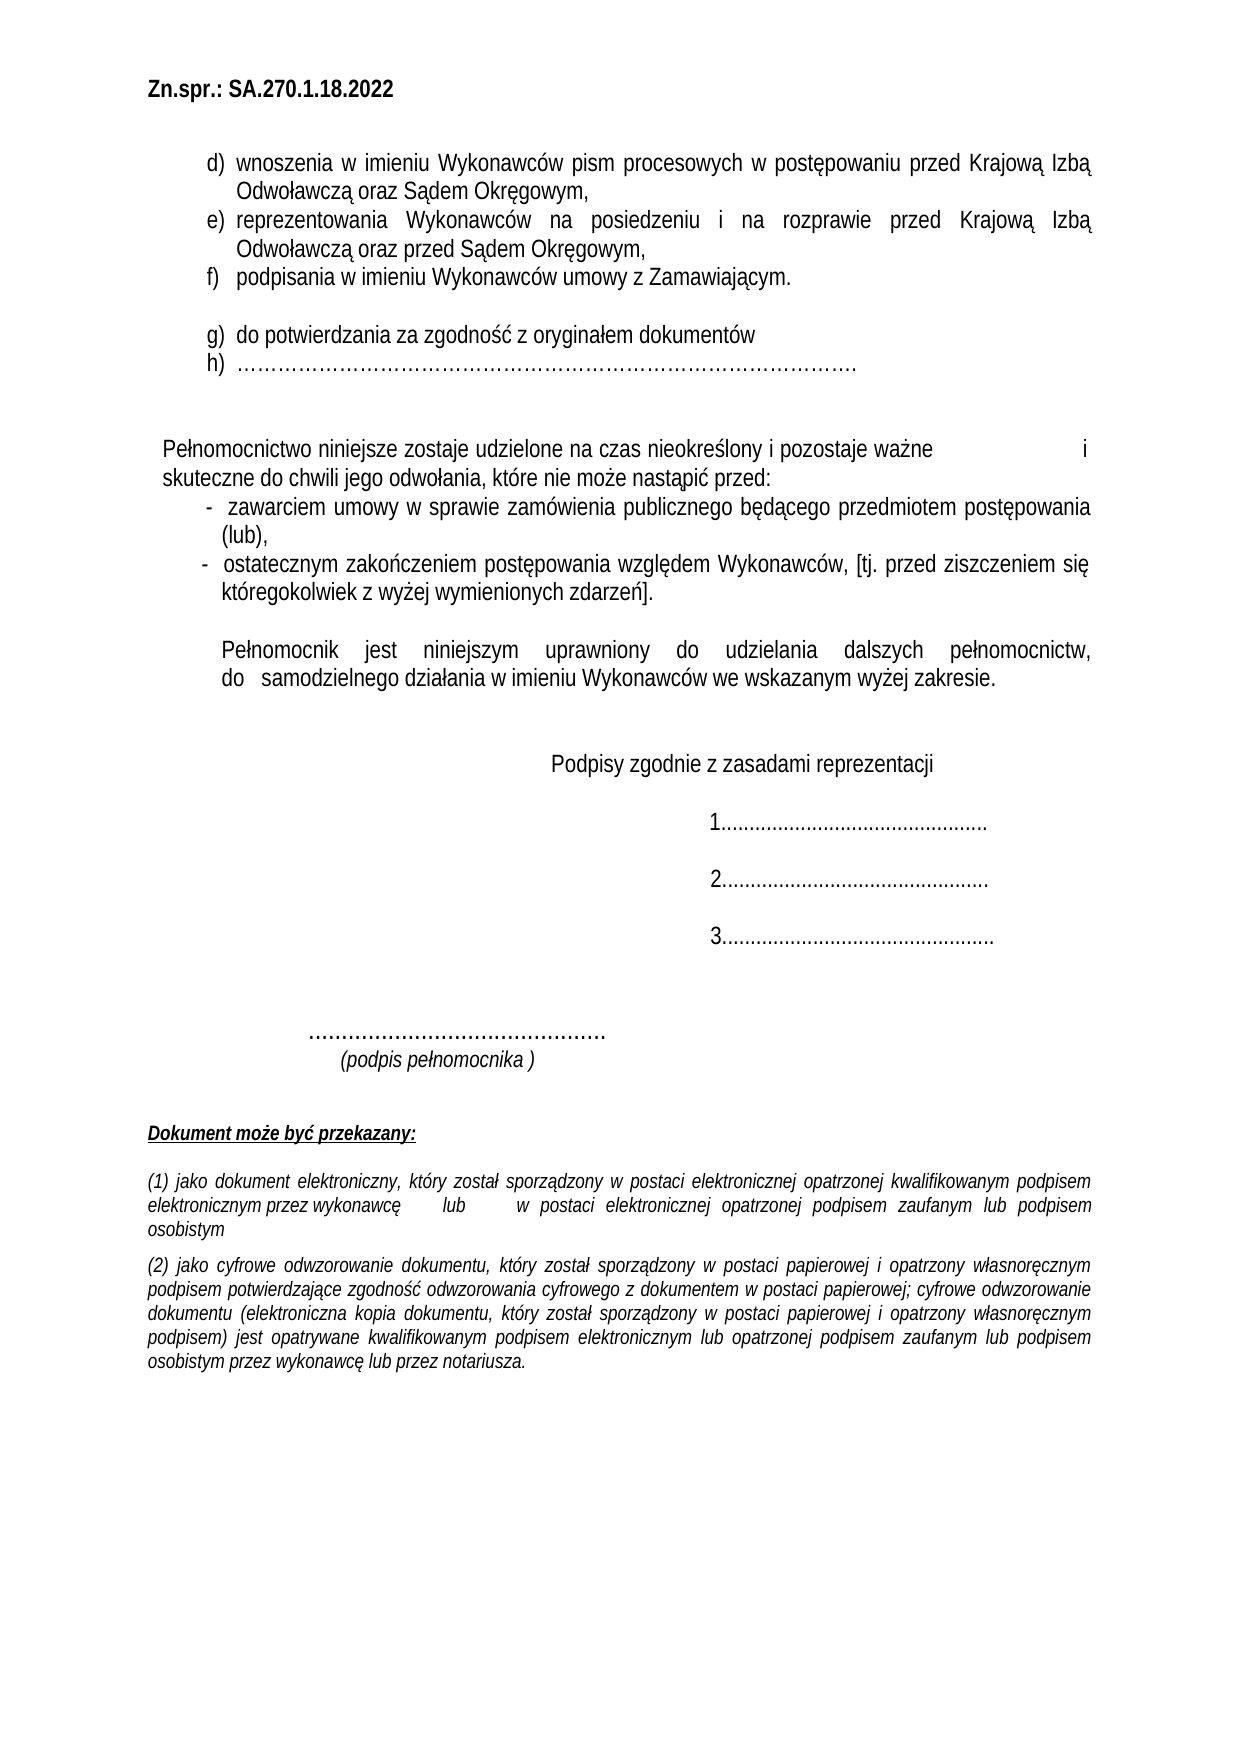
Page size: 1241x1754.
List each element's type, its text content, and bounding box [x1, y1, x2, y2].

text 1............................................... [221, 807, 1093, 835]
text Podpisy zgodnie z zasadami reprezentacji [221, 749, 1093, 778]
text Dokument może być przekazany: (1) jako dokument elektroniczny, który został sporządzony w postaci elektronicznej opatrzonej kwalifikowanym podpisem elektronicznym przez wykonawcę lub w postaci elektronicznej opatrzonej podpisem zaufanym lub podpisem osobistym [148, 1121, 1093, 1241]
text - ostatecznym zakończeniem postępowania względem Wykonawców, [tj. przed ziszczeniem się któregokolwiek z wyżej wymienionych zdarzeń]. [103, 549, 1093, 606]
text (podpis pełnomocnika ) [221, 1046, 1093, 1072]
text 3................................................ [221, 921, 1093, 950]
text ............................................. [221, 1012, 1093, 1046]
text - zawarciem umowy w sprawie zamówienia publicznego będącego przedmiotem postępowania (lub), [103, 491, 1093, 549]
text Pełnomocnik jest niniejszym uprawniony do udzielania dalszych pełnomocnictw, do samodzielnego działania w imieniu Wykonawców we wskazanym wyżej zakresie. [221, 635, 1093, 692]
list wnoszenia w imieniu Wykonawców pism procesowych w postępowaniu przed Krajową Izbą Odwoławczą oraz Sądem Okręgowym, [207, 148, 1093, 205]
list podpisania w imieniu Wykonawców umowy z Zamawiającym. [207, 262, 1093, 291]
list reprezentowania Wykonawców na posiedzeniu i na rozprawie przed Krajową Izbą Odwoławczą oraz przed Sądem Okręgowym, [207, 205, 1093, 262]
text Pełnomocnictwo niniejsze zostaje udzielone na czas nieokreślony i pozostaje ważne i skuteczne do chwili jego odwołania, które nie może nastąpić przed: [162, 434, 1093, 491]
text 2............................................... [221, 864, 1093, 893]
text (2) jako cyfrowe odwzorowanie dokumentu, który został sporządzony w postaci papierowej i opatrzony własnoręcznym podpisem potwierdzające zgodność odwzorowania cyfrowego z dokumentem w postaci papierowej; cyfrowe odwzorowanie dokumentu (elektroniczna kopia dokumentu, który został sporządzony w postaci papierowej i opatrzony własnoręcznym podpisem) jest opatrywane kwalifikowanym podpisem elektronicznym lub opatrzonej podpisem zaufanym lub podpisem osobistym przez wykonawcę lub przez notariusza. [148, 1253, 1093, 1373]
list do potwierdzania za zgodność z oryginałem dokumentów [207, 319, 1093, 348]
list ………………………………………………………………………………. [207, 348, 1093, 377]
